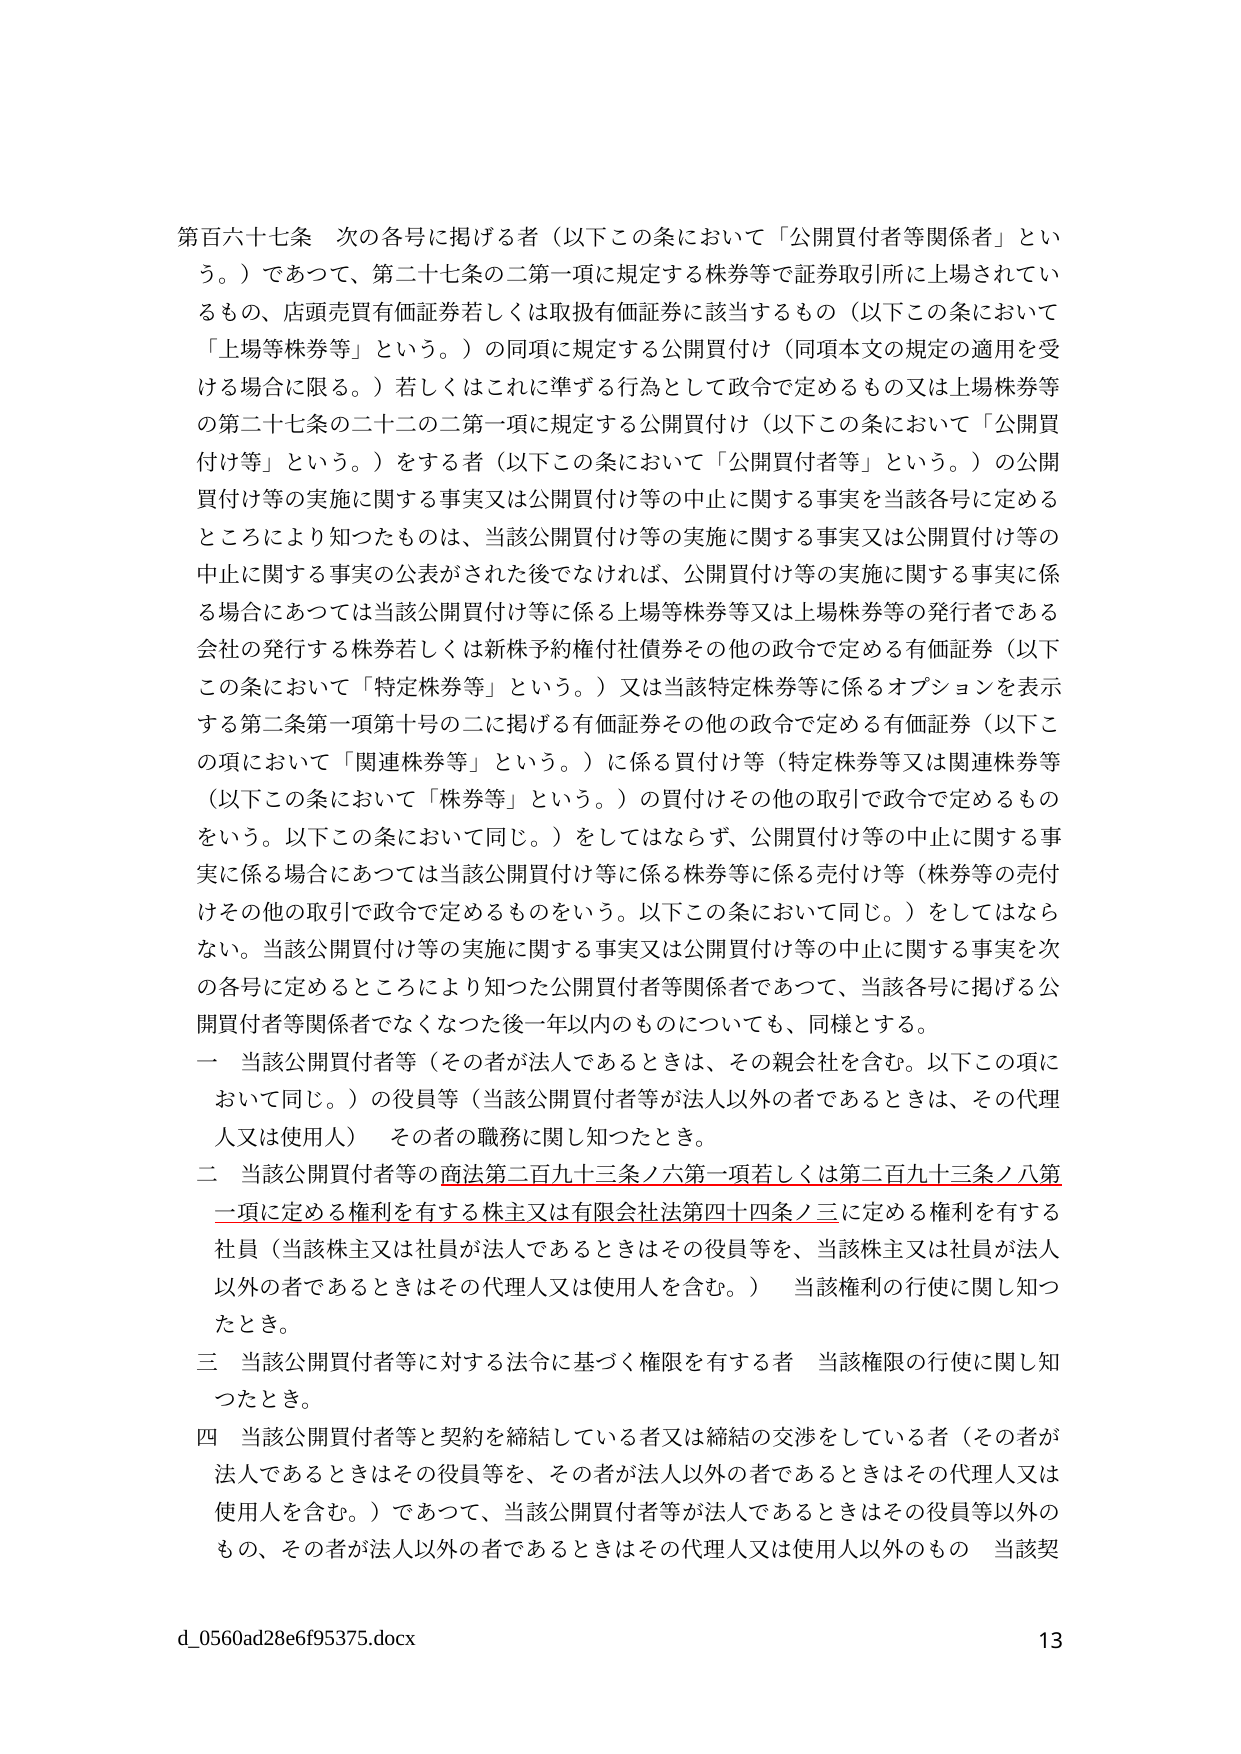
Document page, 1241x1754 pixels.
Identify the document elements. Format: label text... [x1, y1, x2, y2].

text 三 当該公開買付者等に対する法令に基づく権限を有する者 当該権限の行使に関し知つたとき。 [196, 1342, 1063, 1417]
text 第百六十七条 次の各号に掲げる者（以下この条において「公開買付者等関係者」という。）であつて、第二十七条の二第一項に規定する株券等で証券取引所に上場されているもの、店頭売買有価証券若しくは取扱有価証券に該当するもの（以下この条において「上場等株券等」という。）の同項に規定する公開買付け（同項本文の規定の適用を受ける場合に限る。）若しくはこれに準ずる行為として政令で定めるもの又は上場株券等の第二十七条の二十二の二第一項に規定する公開買付け（以下この条において「公開買付け等」という。）をする者（以下この条において「公開買付者等」という。）の公開買付け等の実施に関する事実又は公開買付け等の中止に関する事実を当該各号に定めるところにより知つたものは、当該公開買付け等の実施に関する事実又は公開買付け等の中止に関する事実の公表がされた後でなければ、公開買付け等の実施に関する事実に係る場合にあつては当該公開買付け等に係る上場等株券等又は上場株券等の発行者である会社の発行する株券若しくは新株予約権付社債券その他の政令で定める有価証券（以下この条において「特定株券等」という。）又は当該特定株券等に係るオプションを表示する第二条第一項第十号の二に掲げる有価証券その他の政令で定める有価証券（以下この項において「関連株券等」という。）に係る買付け等（特定株券等又は関連株券等（以下この条において「株券等」という。）の買付けその他の取引で政令で定めるものをいう。以下この条において同じ。）をしてはならず、公開買付け等の中止に関する事実に係る場合にあつては当該公開買付け等に係る株券等に係る売付け等（株券等の売付けその他の取引で政令で定めるものをいう。以下この条において同じ。）をしてはならない。当該公開買付け等の実施に関する事実又は公開買付け等の中止に関する事実を次の各号に定めるところにより知つた公開買付者等関係者であつて、当該各号に掲げる公開買付者等関係者でなくなつた後一年以内のものについても、同様とする。 [177, 217, 1063, 1042]
text 一 当該公開買付者等（その者が法人であるときは、その親会社を含む。以下この項において同じ。）の役員等（当該公開買付者等が法人以外の者であるときは、その代理人又は使用人） その者の職務に関し知つたとき。 [196, 1042, 1063, 1154]
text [196, 1417, 1063, 1567]
text 二 当該公開買付者等の商法第二百九十三条ノ六第一項若しくは第二百九十三条ノ八第一項に定める権利を有する株主又は有限会社法第四十四条ノ三に定める権利を有する社員（当該株主又は社員が法人であるときはその役員等を、当該株主又は社員が法人以外の者であるときはその代理人又は使用人を含む。） 当該権利の行使に関し知つたとき。 [196, 1154, 1063, 1342]
